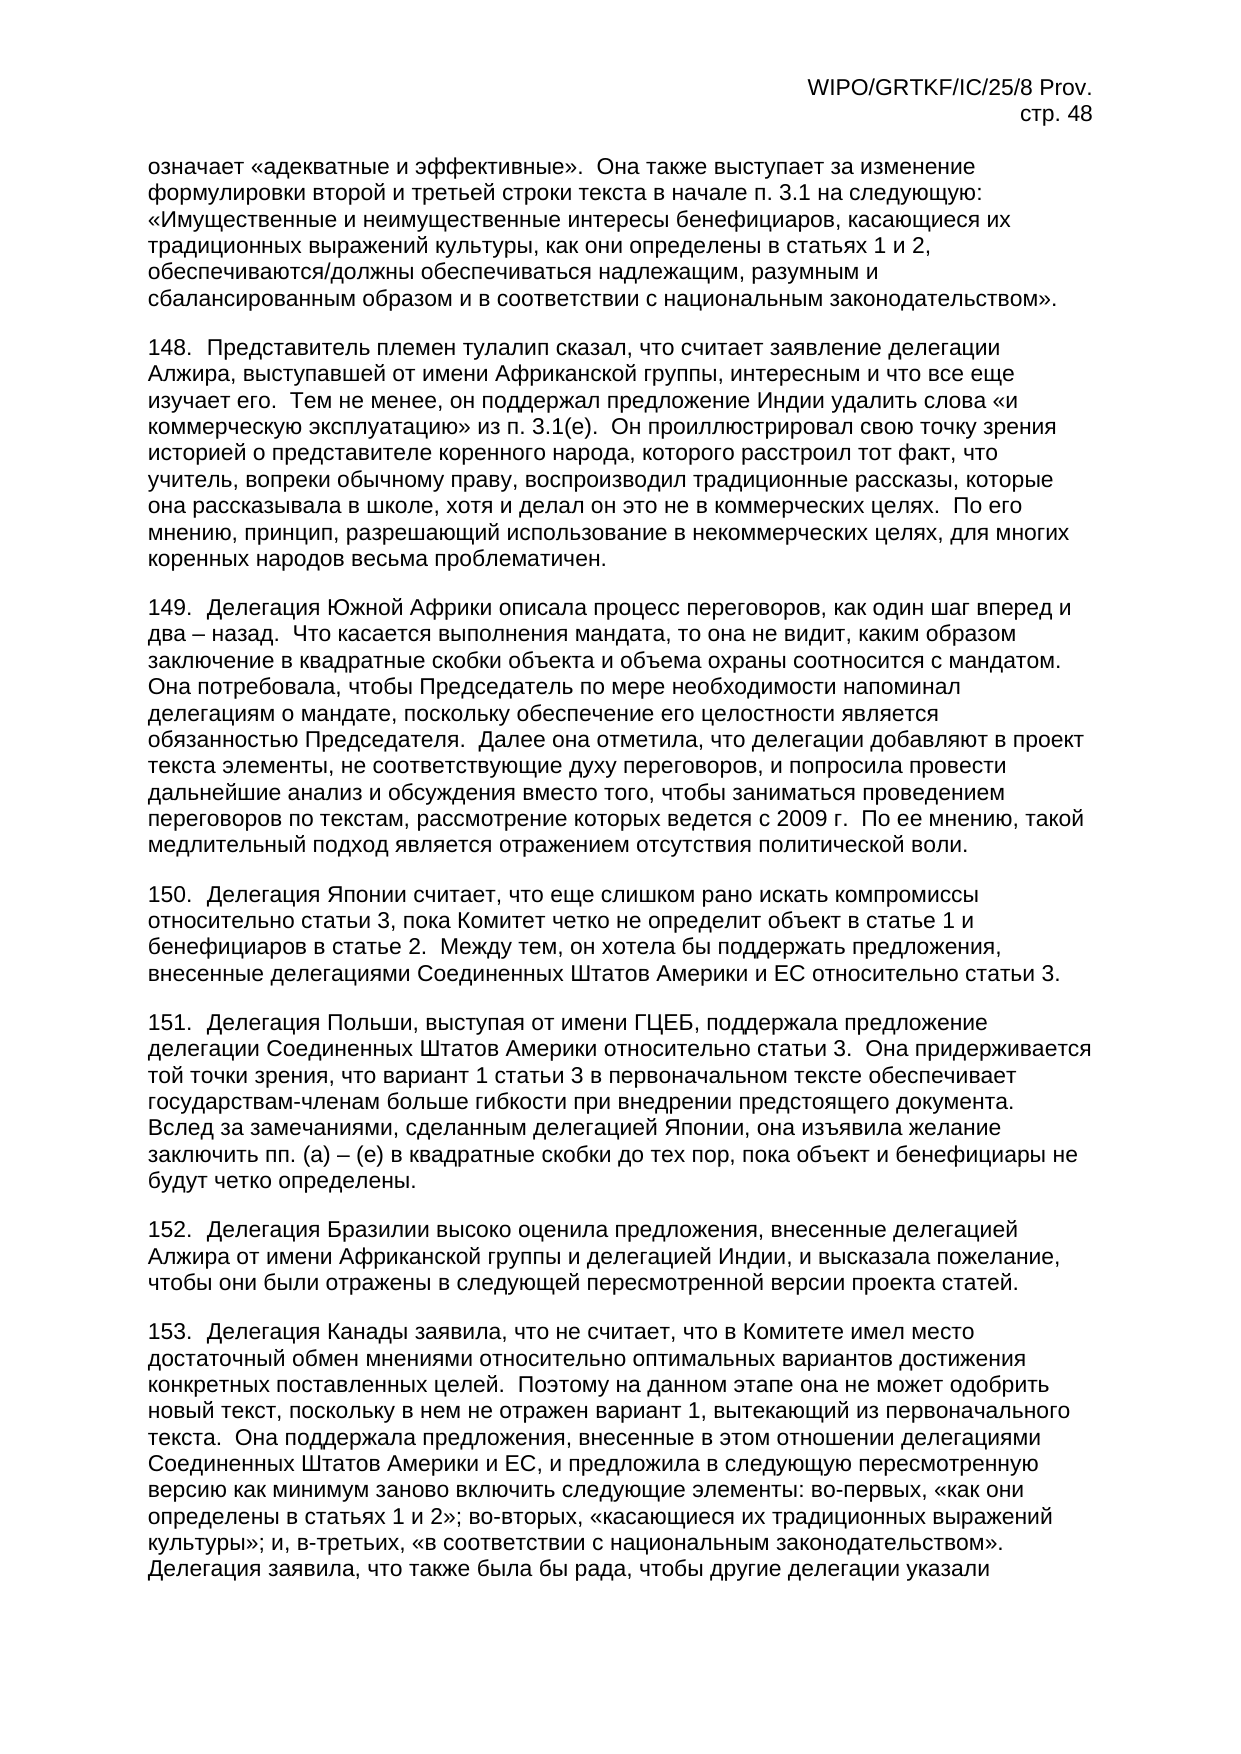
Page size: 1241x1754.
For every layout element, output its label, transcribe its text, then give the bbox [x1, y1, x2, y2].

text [148, 1318, 1093, 1582]
text Делегация Бразилии высоко оценила предложения, внесенные делегацией Алжира от имени Африканской группы и делегацией Индии, и высказала пожелание, чтобы они были отражены в следующей пересмотренной версии проекта статей. [148, 1216, 1093, 1295]
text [148, 153, 1093, 311]
text Делегация Южной Африки описала процесс переговоров, как один шаг вперед и два – назад. Что касается выполнения мандата, то она не видит, каким образом заключение в квадратные скобки объекта и объема охраны соотносится с мандатом. Она потребовала, чтобы Председатель по мере необходимости напоминал делегациям о мандате, поскольку обеспечение его целостности является обязанностью Председателя. Далее она отметила, что делегации добавляют в проект текста элементы, не соответствующие духу переговоров, и попросила провести дальнейшие анализ и обсуждения вместо того, чтобы заниматься проведением переговоров по текстам, рассмотрение которых ведется с 2009 г. По ее мнению, такой медлительный подход является отражением отсутствия политической воли. [148, 594, 1093, 858]
text Делегация Польши, выступая от имени ГЦЕБ, поддержала предложение делегации Соединенных Штатов Америки относительно статьи 3. Она придерживается той точки зрения, что вариант 1 статьи 3 в первоначальном тексте обеспечивает государствам-членам больше гибкости при внедрении предстоящего документа. Вслед за замечаниями, сделанным делегацией Японии, она изъявила желание заключить пп. (a) – (e) в квадратные скобки до тех пор, пока объект и бенефициары не будут четко определены. [148, 1009, 1093, 1193]
text Представитель племен тулалип сказал, что считает заявление делегации Алжира, выступавшей от имени Африканской группы, интересным и что все еще изучает его. Тем не менее, он поддержал предложение Индии удалить слова «и коммерческую эксплуатацию» из п. 3.1(e). Он проиллюстрировал свою точку зрения историей о представителе коренного народа, которого расстроил тот факт, что учитель, вопреки обычному праву, воспроизводил традиционные рассказы, которые она рассказывала в школе, хотя и делал он это не в коммерческих целях. По его мнению, принцип, разрешающий использование в некоммерческих целях, для многих коренных народов весьма проблематичен. [148, 334, 1093, 571]
text Делегация Японии считает, что еще слишком рано искать компромиссы относительно статьи 3, пока Комитет четко не определит объект в статье 1 и бенефициаров в статье 2. Между тем, он хотела бы поддержать предложения, внесенные делегациями Соединенных Штатов Америки и ЕС относительно статьи 3. [148, 881, 1093, 986]
